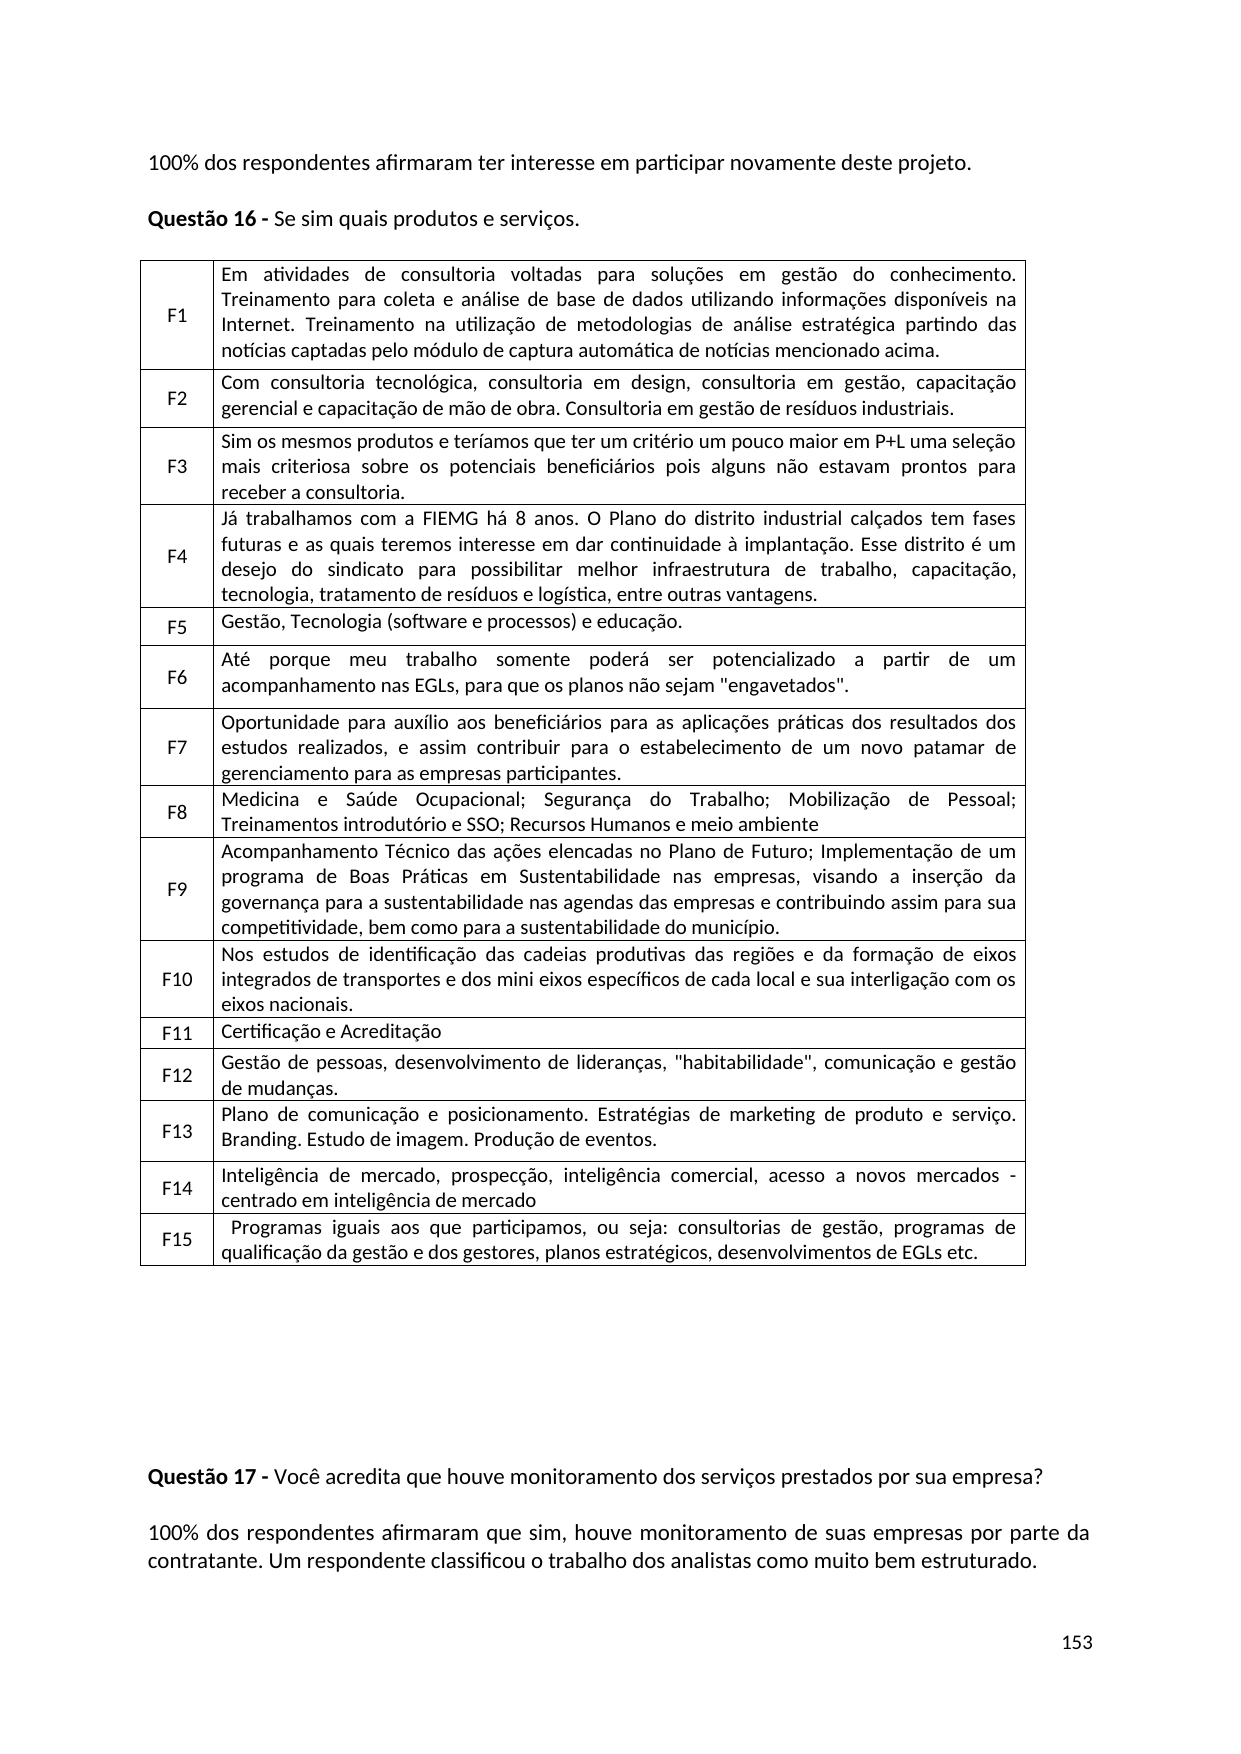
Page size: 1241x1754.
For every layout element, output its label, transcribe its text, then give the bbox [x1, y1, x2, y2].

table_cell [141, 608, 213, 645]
text 100% dos respondentes afirmaram que sim, houve monitoramento de suas empresas por parte da contratante. Um respondente classificou o trabalho dos analistas como muito bem estruturado. [148, 1518, 1092, 1574]
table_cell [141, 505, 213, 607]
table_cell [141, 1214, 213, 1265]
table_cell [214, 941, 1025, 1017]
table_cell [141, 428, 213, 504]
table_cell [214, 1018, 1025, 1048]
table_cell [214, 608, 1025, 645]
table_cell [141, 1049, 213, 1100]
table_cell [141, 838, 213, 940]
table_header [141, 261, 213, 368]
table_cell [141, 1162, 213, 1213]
text 100% dos respondentes afirmaram ter interesse em participar novamente deste projeto. [148, 148, 1092, 176]
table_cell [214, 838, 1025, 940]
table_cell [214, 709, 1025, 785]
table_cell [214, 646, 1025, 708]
text Questão 17 - Você acredita que houve monitoramento dos serviços prestados por sua empresa? [148, 1462, 1092, 1490]
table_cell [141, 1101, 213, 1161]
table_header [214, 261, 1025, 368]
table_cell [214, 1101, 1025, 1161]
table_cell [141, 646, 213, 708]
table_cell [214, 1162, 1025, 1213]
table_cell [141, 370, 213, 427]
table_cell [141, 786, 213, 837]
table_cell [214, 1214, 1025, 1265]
text Questão 16 - Se sim quais produtos e serviços. [148, 204, 1092, 232]
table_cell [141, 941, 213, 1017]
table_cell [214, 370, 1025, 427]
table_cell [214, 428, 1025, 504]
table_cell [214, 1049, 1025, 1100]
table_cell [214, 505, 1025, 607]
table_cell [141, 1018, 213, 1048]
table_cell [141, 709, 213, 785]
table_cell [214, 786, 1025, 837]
